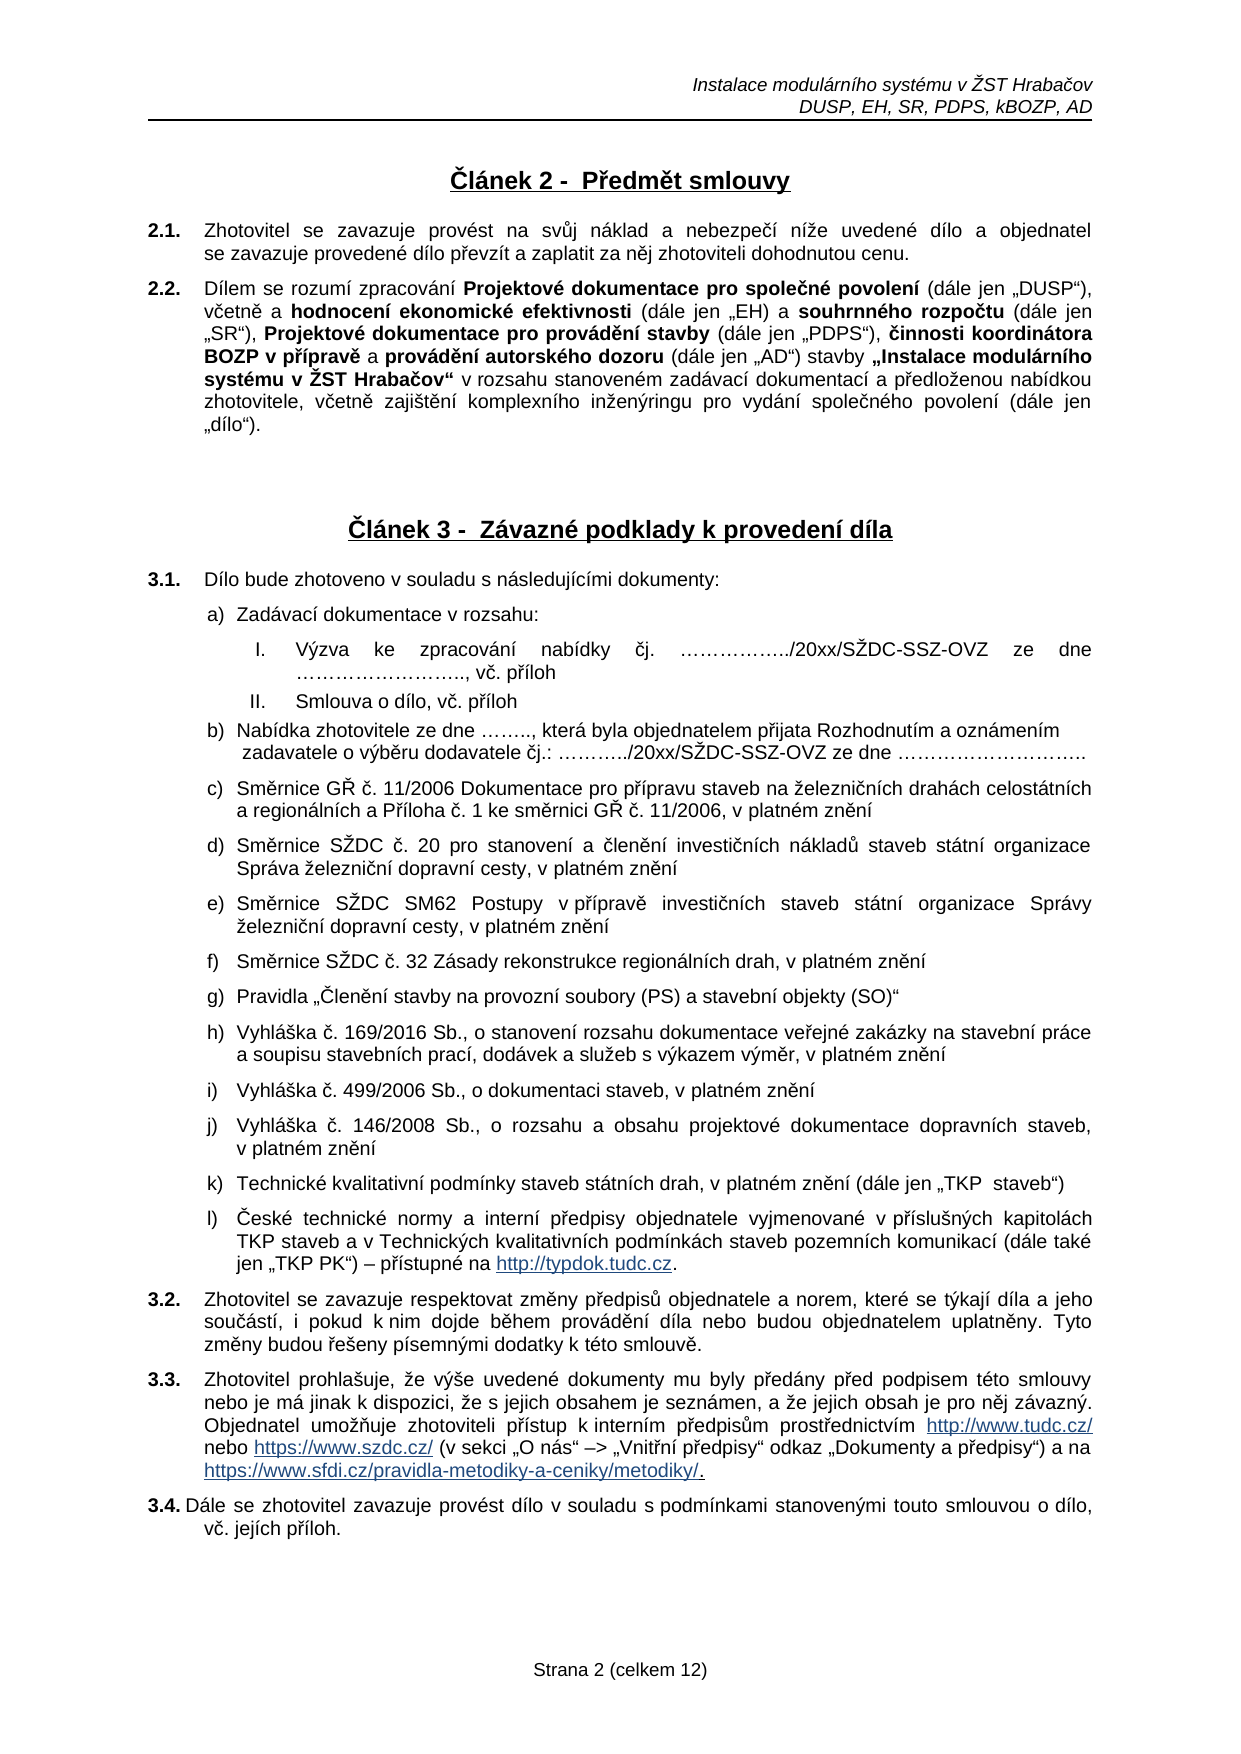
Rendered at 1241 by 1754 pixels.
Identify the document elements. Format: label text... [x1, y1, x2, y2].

text 3.1. Dílo bude zhotoveno v souladu s následujícími dokumenty: [148, 567, 1092, 590]
list Zadávací dokumentace v rozsahu: [207, 603, 1092, 625]
list Směrnice SŽDC SM62 Postupy v přípravě investičních staveb státní organizace Správy železniční dopravní cesty, v platném znění [207, 892, 1092, 938]
list Směrnice GŘ č. 11/2006 Dokumentace pro přípravu staveb na železničních drahách celostátních a regionálních a Příloha č. 1 ke směrnici GŘ č. 11/2006, v platném znění [207, 776, 1092, 822]
list Dále se zhotovitel zavazuje provést dílo v souladu s podmínkami stanovenými touto smlouvou o dílo, vč. jejích příloh. [148, 1494, 1092, 1539]
text 2.2. Dílem se rozumí zpracování Projektové dokumentace pro společné povolení (dále jen „DUSP“), včetně a hodnocení ekonomické efektivnosti (dále jen „EH) a souhrnného rozpočtu (dále jen „SR“), Projektové dokumentace pro provádění stavby (dále jen „PDPS“), činnosti koordinátora BOZP v přípravě a provádění autorského dozoru (dále jen „AD“) stavby „Instalace modulárního systému v ŽST Hrabačov“ v rozsahu stanoveném zadávací dokumentací a předloženou nabídkou zhotovitele, včetně zajištění komplexního inženýringu pro vydání společného povolení (dále jen „dílo“). [148, 277, 1092, 436]
text 3.3. Zhotovitel prohlašuje, že výše uvedené dokumenty mu byly předány před podpisem této smlouvy nebo je má jinak k dispozici, že s jejich obsahem je seznámen, a že jejich obsah je pro něj závazný. Objednatel umožňuje zhotoviteli přístup k interním předpisům prostřednictvím http://www.tudc.cz/ nebo https://www.szdc.cz/ (v sekci „O nás“ –> „Vnitřní předpisy“ odkaz „Dokumenty a předpisy“) a na https://www.sfdi.cz/pravidla-metodiky-a-ceniky/metodiky/. [148, 1368, 1092, 1482]
list Směrnice SŽDC č. 20 pro stanovení a členění investičních nákladů staveb státní organizace Správa železniční dopravní cesty, v platném znění [207, 834, 1092, 880]
text 2.1. Zhotovitel se zavazuje provést na svůj náklad a nebezpečí níže uvedené dílo a objednatel se zavazuje provedené dílo převzít a zaplatit za něj zhotoviteli dohodnutou cenu. [148, 219, 1092, 264]
list Vyhláška č. 146/2008 Sb., o rozsahu a obsahu projektové dokumentace dopravních staveb, v platném znění [207, 1114, 1092, 1159]
list Vyhláška č. 169/2016 Sb., o stanovení rozsahu dokumentace veřejné zakázky na stavební práce a soupisu stavebních prací, dodávek a služeb s výkazem výměr, v platném znění [207, 1021, 1092, 1066]
list Technické kvalitativní podmínky staveb státních drah, v platném znění (dále jen „TKP staveb“) [207, 1172, 1092, 1194]
list Pravidla „Členění stavby na provozní soubory (PS) a stavební objekty (SO)“ [207, 985, 1092, 1008]
list Vyhláška č. 499/2006 Sb., o dokumentaci staveb, v platném znění [207, 1078, 1092, 1101]
list Směrnice SŽDC č. 32 Zásady rekonstrukce regionálních drah, v platném znění [207, 950, 1092, 973]
text 3.2. Zhotovitel se zavazuje respektovat změny předpisů objednatele a norem, které se týkají díla a jeho součástí, i pokud k nim dojde během provádění díla nebo budou objednatelem uplatněny. Tyto změny budou řešeny písemnými dodatky k této smlouvě. [148, 1287, 1092, 1356]
text Článek 3 - Závazné podklady k provedení díla [148, 515, 1092, 543]
list Výzva ke zpracování nabídky čj. ……………../20xx/SŽDC-SSZ-OVZ ze dne …………………….., vč. příloh [266, 638, 1092, 683]
text Článek 2 - Předmět smlouvy [148, 166, 1092, 195]
text zadavatele o výběru dodavatele čj.: ………../20xx/SŽDC-SSZ-OVZ ze dne ……………………….. [236, 741, 1092, 764]
list České technické normy a interní předpisy objednatele vyjmenované v příslušných kapitolách TKP staveb a v Technických kvalitativních podmínkách staveb pozemních komunikací (dále také jen „TKP PK“) – přístupné na http://typdok.tudc.cz. [207, 1207, 1092, 1275]
list Nabídka zhotovitele ze dne …….., která byla objednatelem přijata Rozhodnutím a oznámením [207, 718, 1092, 741]
list Smlouva o dílo, vč. příloh [266, 689, 1092, 712]
